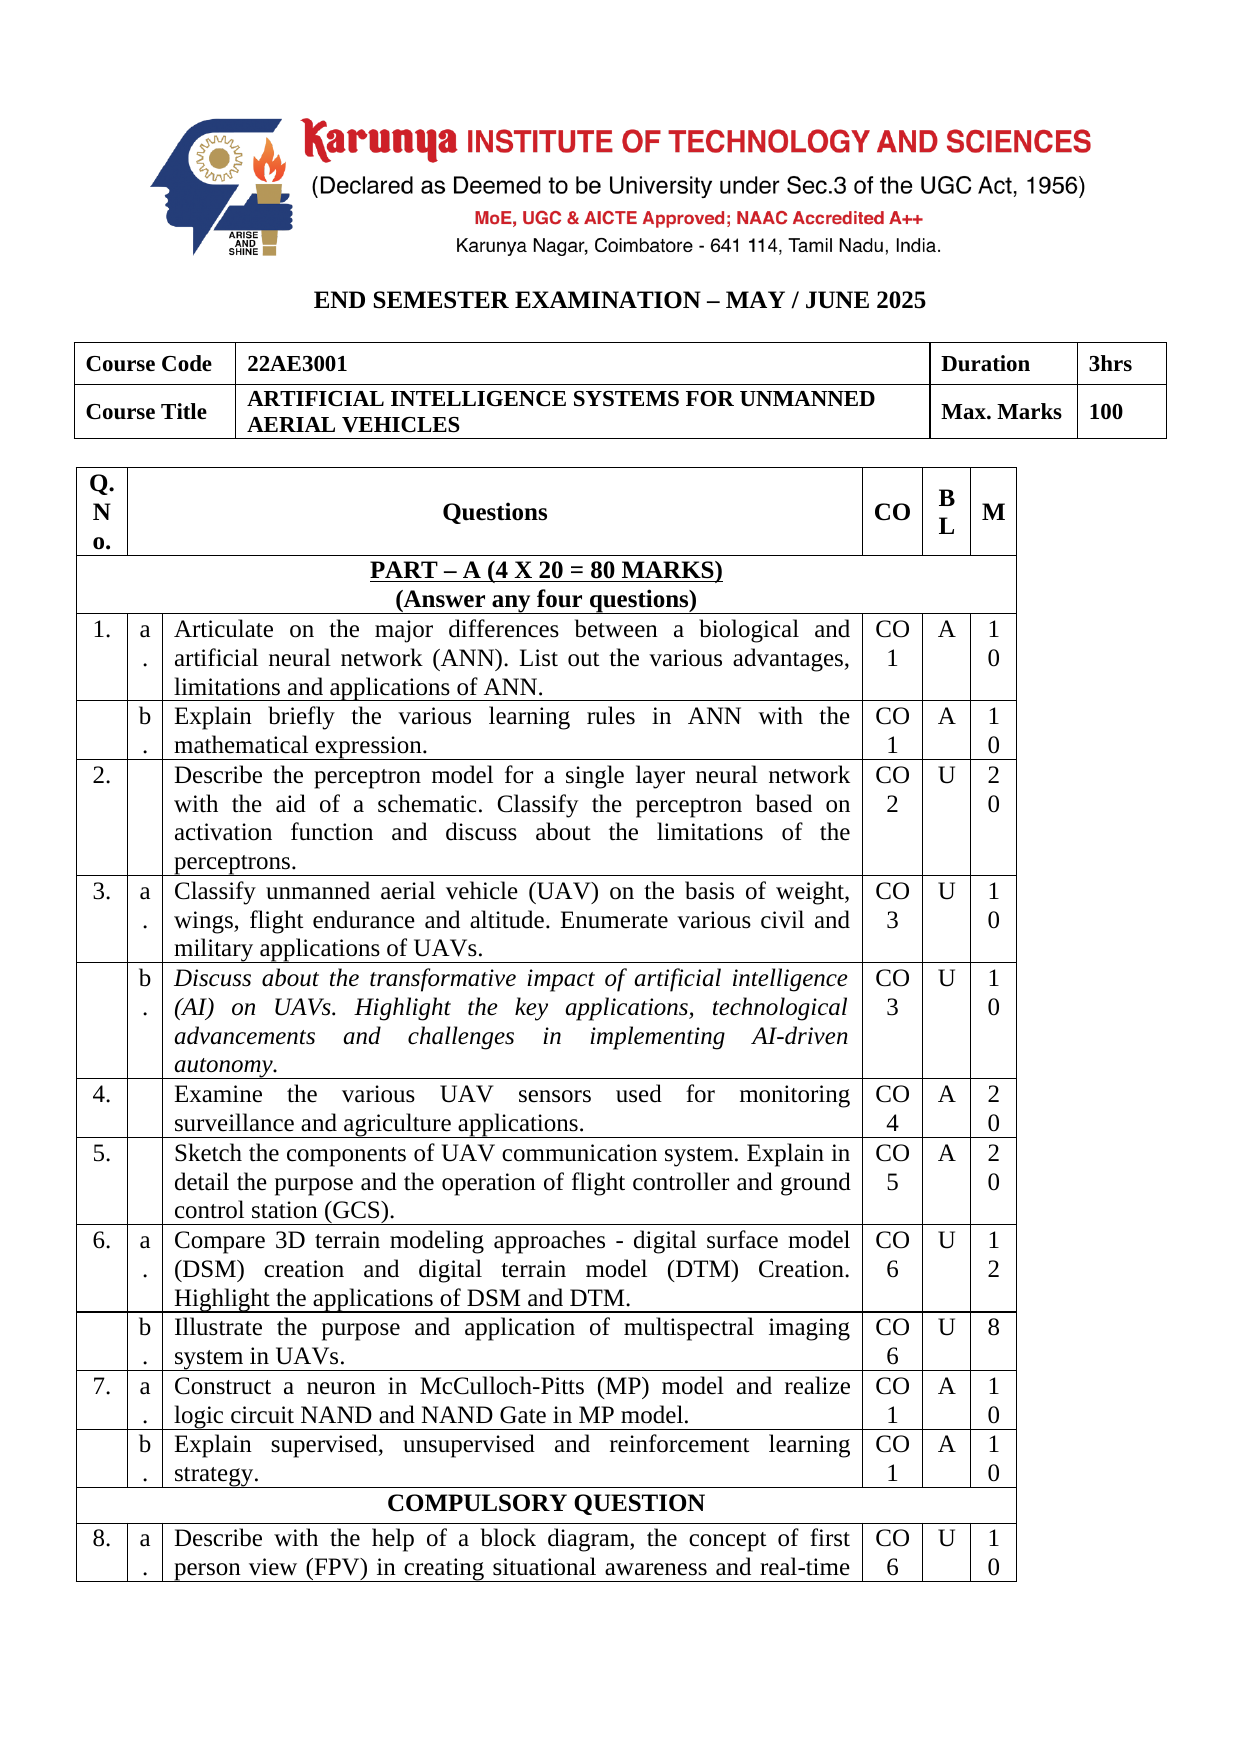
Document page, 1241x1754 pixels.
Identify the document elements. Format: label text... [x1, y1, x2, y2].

table_cell Discuss about the transformative impact of artificial intelligence (AI) on UAVs. Highlight the key applications, technological advancements and challenges in implementing AI-driven autonomy. [163, 963, 862, 1078]
table_cell CO6 [863, 1313, 922, 1370]
table_cell 3. [77, 876, 127, 962]
table_header BL [923, 468, 970, 554]
table_cell COMPULSORY QUESTION [77, 1488, 1016, 1522]
table_cell ARTIFICIAL INTELLIGENCE SYSTEMS FOR UNMANNED AERIAL VEHICLES [236, 385, 929, 437]
table_cell [77, 701, 127, 759]
table_cell Examine the various UAV sensors used for monitoring surveillance and agriculture applications. [163, 1079, 862, 1137]
table_cell U [923, 876, 970, 962]
table_cell [128, 1079, 162, 1137]
table_cell A [923, 701, 970, 759]
table_header 3hrs [1078, 343, 1166, 384]
table_cell U [923, 963, 970, 1078]
table_cell [77, 963, 127, 1078]
table_header CO [863, 468, 922, 554]
table_header M [971, 468, 1016, 554]
table_cell 20 [971, 1138, 1016, 1224]
table_cell CO1 [863, 614, 922, 700]
table_cell A [923, 1138, 970, 1224]
table_cell Compare 3D terrain modeling approaches - digital surface model (DSM) creation and digital terrain model (DTM) Creation. Highlight the applications of DSM and DTM. [163, 1225, 862, 1311]
table_cell U [923, 1313, 970, 1370]
table_cell Construct a neuron in McCulloch-Pitts (MP) model and realize logic circuit NAND and NAND Gate in MP model. [163, 1371, 862, 1428]
table_cell CO1 [863, 701, 922, 759]
table_cell [128, 760, 162, 875]
table_cell CO1 [863, 1371, 922, 1428]
table_cell 100 [1078, 385, 1166, 437]
text END SEMESTER EXAMINATION – MAY / JUNE 2025 [150, 285, 1090, 313]
table_cell CO6 [863, 1524, 922, 1581]
table_cell [77, 1313, 127, 1370]
table_cell U [923, 1225, 970, 1311]
table_cell 10 [971, 1430, 1016, 1487]
table_cell CO4 [863, 1079, 922, 1137]
table_cell Explain supervised, unsupervised and reinforcement learning strategy. [163, 1430, 862, 1487]
table_cell 20 [971, 760, 1016, 875]
table_cell 20 [971, 1079, 1016, 1137]
table_cell Articulate on the major differences between a biological and artificial neural network (ANN). List out the various advantages, limitations and applications of ANN. [163, 614, 862, 700]
table_cell b. [128, 963, 162, 1078]
table_cell 8 [971, 1313, 1016, 1370]
table_cell CO3 [863, 876, 922, 962]
table_cell [128, 1138, 162, 1224]
table_cell CO2 [863, 760, 922, 875]
picture [150, 118, 1091, 256]
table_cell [163, 1524, 862, 1581]
table_cell b. [128, 1430, 162, 1487]
table_cell 10 [971, 614, 1016, 700]
table_cell 4. [77, 1079, 127, 1137]
table_cell A [923, 1079, 970, 1137]
table_cell CO1 [863, 1430, 922, 1487]
table_cell 10 [971, 1371, 1016, 1428]
table_header Duration [931, 343, 1077, 384]
table_cell Describe the perceptron model for a single layer neural network with the aid of a schematic. Classify the perceptron based on activation function and discuss about the limitations of the perceptrons. [163, 760, 862, 875]
table_cell b. [128, 701, 162, 759]
table_cell PART – A (4 X 20 = 80 MARKS) (Answer any four questions) [77, 556, 1016, 613]
table_header Course Code [75, 343, 235, 384]
table_cell 5. [77, 1138, 127, 1224]
table_cell a. [128, 1225, 162, 1311]
table_cell 1. [77, 614, 127, 700]
table_cell A [923, 1371, 970, 1428]
table_cell Max. Marks [931, 385, 1077, 437]
table_cell 6. [77, 1225, 127, 1311]
table_cell 10 [971, 701, 1016, 759]
table_header 22AE3001 [236, 343, 929, 384]
table_cell 2. [77, 760, 127, 875]
table_cell U [923, 1524, 970, 1581]
table_header Q. No. [77, 468, 127, 554]
table_cell U [923, 760, 970, 875]
table_cell Illustrate the purpose and application of multispectral imaging system in UAVs. [163, 1313, 862, 1370]
table_cell b. [128, 1313, 162, 1370]
table_cell CO6 [863, 1225, 922, 1311]
table_cell A [923, 1430, 970, 1487]
table_cell [77, 1430, 127, 1487]
table_header Questions [128, 468, 862, 554]
table_cell Course Title [75, 385, 235, 437]
table_cell 10 [971, 1524, 1016, 1581]
table_cell A [923, 614, 970, 700]
table_cell a. [128, 1524, 162, 1581]
table_cell a. [128, 876, 162, 962]
table_cell 12 [971, 1225, 1016, 1311]
table_cell CO5 [863, 1138, 922, 1224]
table_cell a. [128, 614, 162, 700]
table_cell Sketch the components of UAV communication system. Explain in detail the purpose and the operation of flight controller and ground control station (GCS). [163, 1138, 862, 1224]
table_cell 8. [77, 1524, 127, 1581]
table_cell CO3 [863, 963, 922, 1078]
table_cell 7. [77, 1371, 127, 1428]
table_cell 10 [971, 963, 1016, 1078]
table_cell 10 [971, 876, 1016, 962]
table_cell Explain briefly the various learning rules in ANN with the mathematical expression. [163, 701, 862, 759]
table_cell Classify unmanned aerial vehicle (UAV) on the basis of weight, wings, flight endurance and altitude. Enumerate various civil and military applications of UAVs. [163, 876, 862, 962]
table_cell a. [128, 1371, 162, 1428]
